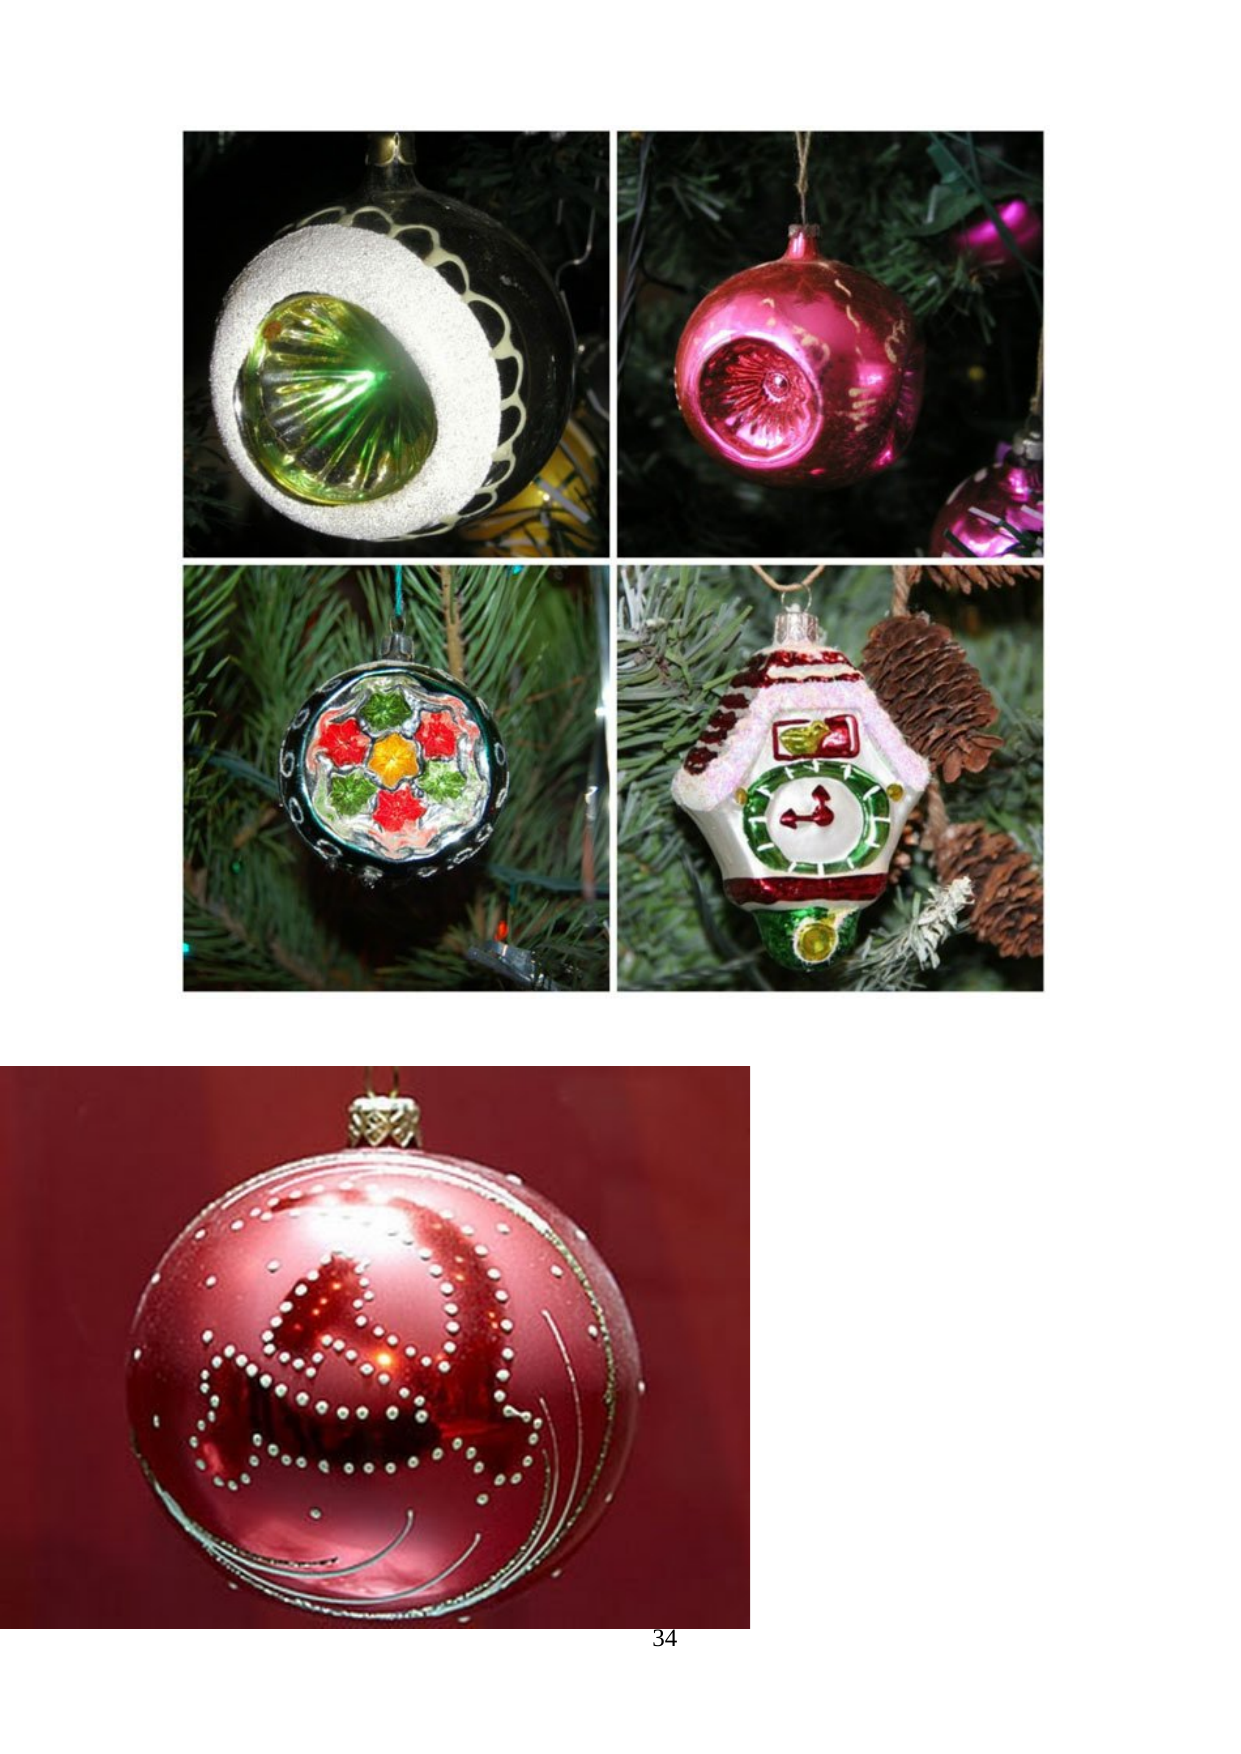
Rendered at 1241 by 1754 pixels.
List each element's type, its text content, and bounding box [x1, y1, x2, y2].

picture [0, 1066, 750, 1629]
picture [176, 125, 1050, 999]
text Размещено на Allbest [177, 739, 1152, 1032]
